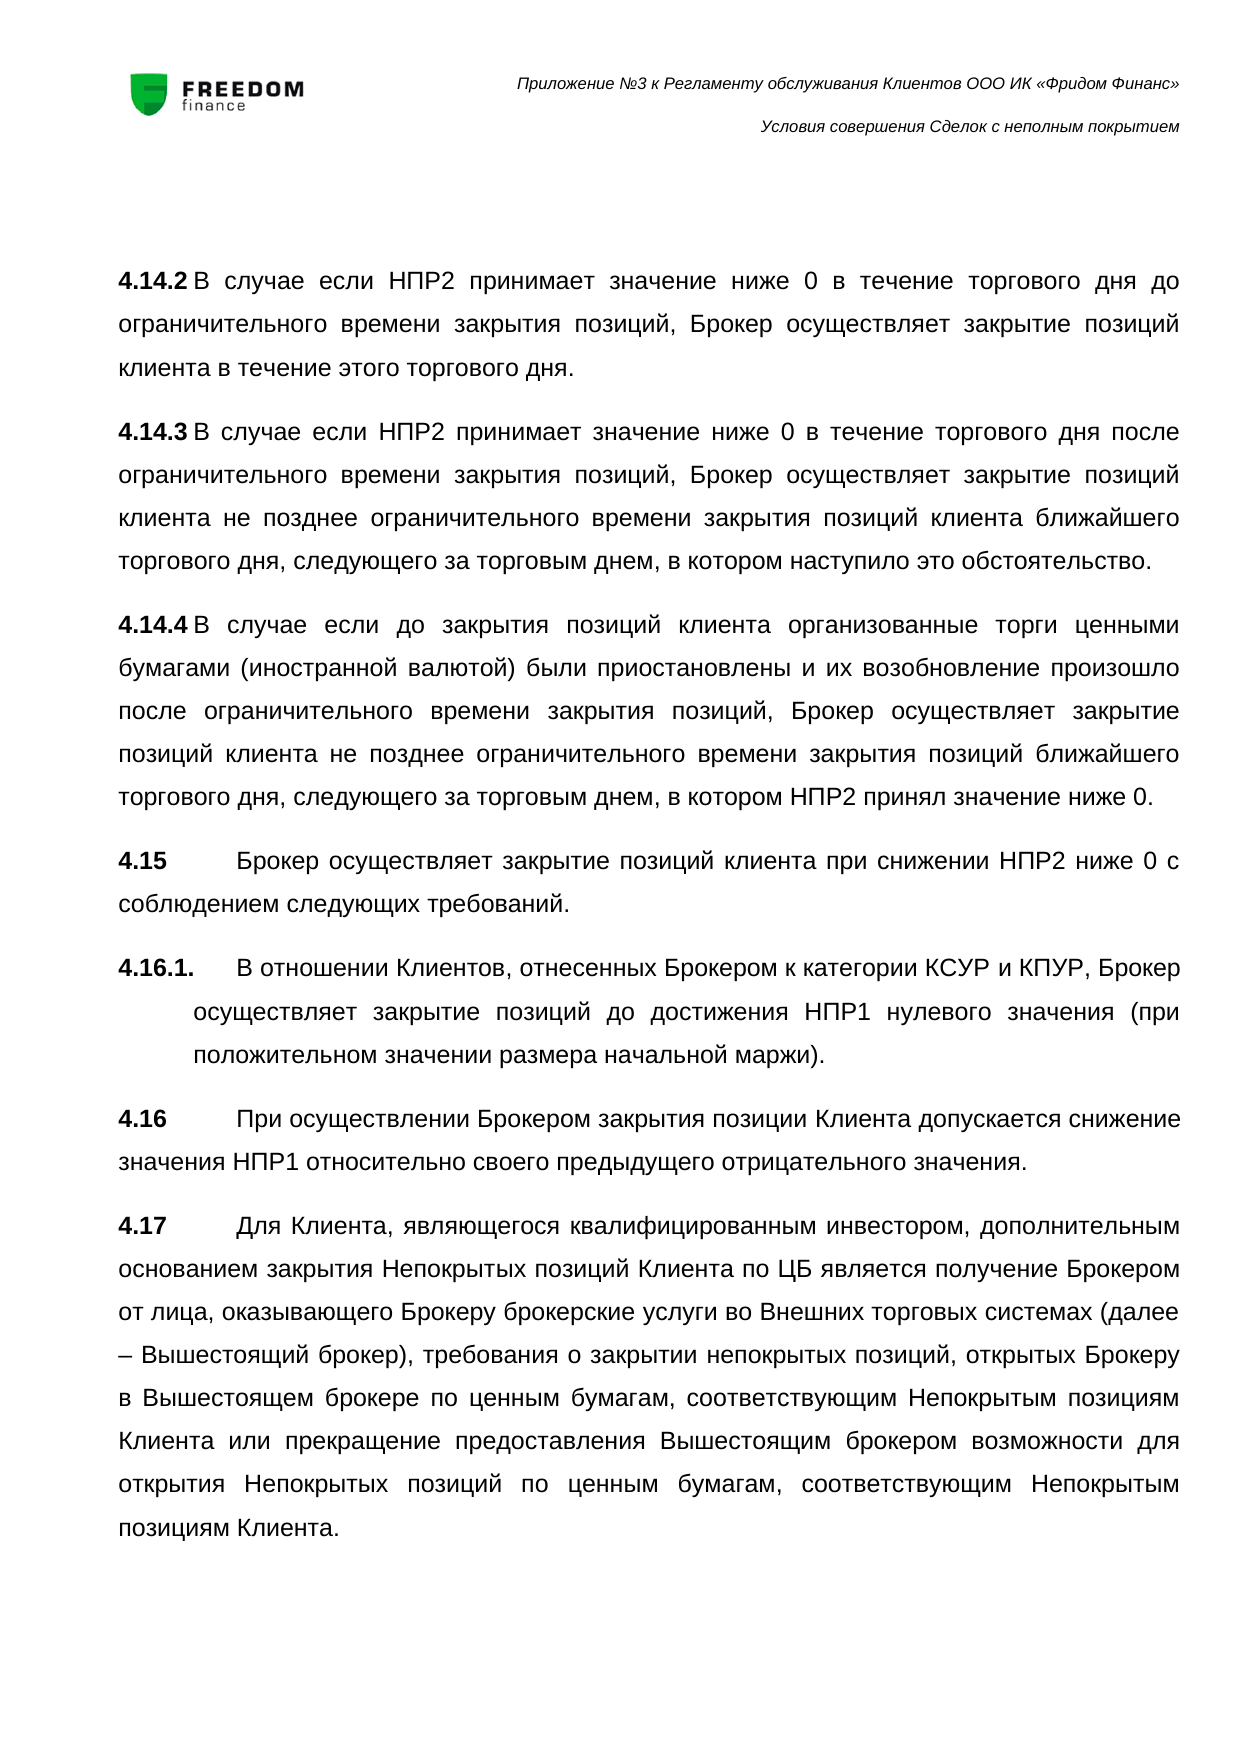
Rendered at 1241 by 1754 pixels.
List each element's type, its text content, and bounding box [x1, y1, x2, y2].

text При осуществлении Брокером закрытия позиции Клиента допускается снижение значения НПР1 относительно своего предыдущего отрицательного значения. [118, 1103, 1181, 1175]
text В случае если до закрытия позиций клиента организованные торги ценными бумагами (иностранной валютой) были приостановлены и их возобновление произошло после ограничительного времени закрытия позиций, Брокер осуществляет закрытие позиций клиента не позднее ограничительного времени закрытия позиций ближайшего торгового дня, следующего за торговым днем, в котором НПР2 принял значение ниже 0. [118, 610, 1181, 811]
picture [129, 73, 307, 116]
text В случае если НПР2 принимает значение ниже 0 в течение торгового дня до ограничительного времени закрытия позиций, Брокер осуществляет закрытие позиций клиента в течение этого торгового дня. [118, 266, 1181, 381]
text Для Клиента, являющегося квалифицированным инвестором, дополнительным основанием закрытия Непокрытых позиций Клиента по ЦБ является получение Брокером от лица, оказывающего Брокеру брокерские услуги во Внешних торговых системах (далее – Вышестоящий брокер), требования о закрытии непокрытых позиций, открытых Брокеру в Вышестоящем брокере по ценным бумагам, соответствующим Непокрытым позициям Клиента или прекращение предоставления Вышестоящим брокером возможности для открытия Непокрытых позиций по ценным бумагам, соответствующим Непокрытым позициям Клиента. [118, 1211, 1181, 1541]
text Брокер осуществляет закрытие позиций клиента при снижении НПР2 ниже 0 с соблюдением следующих требований. [118, 846, 1181, 918]
list В отношении Клиентов, отнесенных Брокером к категории КСУР и КПУР, Брокер осуществляет закрытие позиций до достижения НПР1 нулевого значения (при положительном значении размера начальной маржи). [118, 953, 1181, 1068]
text В случае если НПР2 принимает значение ниже 0 в течение торгового дня после ограничительного времени закрытия позиций, Брокер осуществляет закрытие позиций клиента не позднее ограничительного времени закрытия позиций клиента ближайшего торгового дня, следующего за торговым днем, в котором наступило это обстоятельство. [118, 416, 1181, 574]
